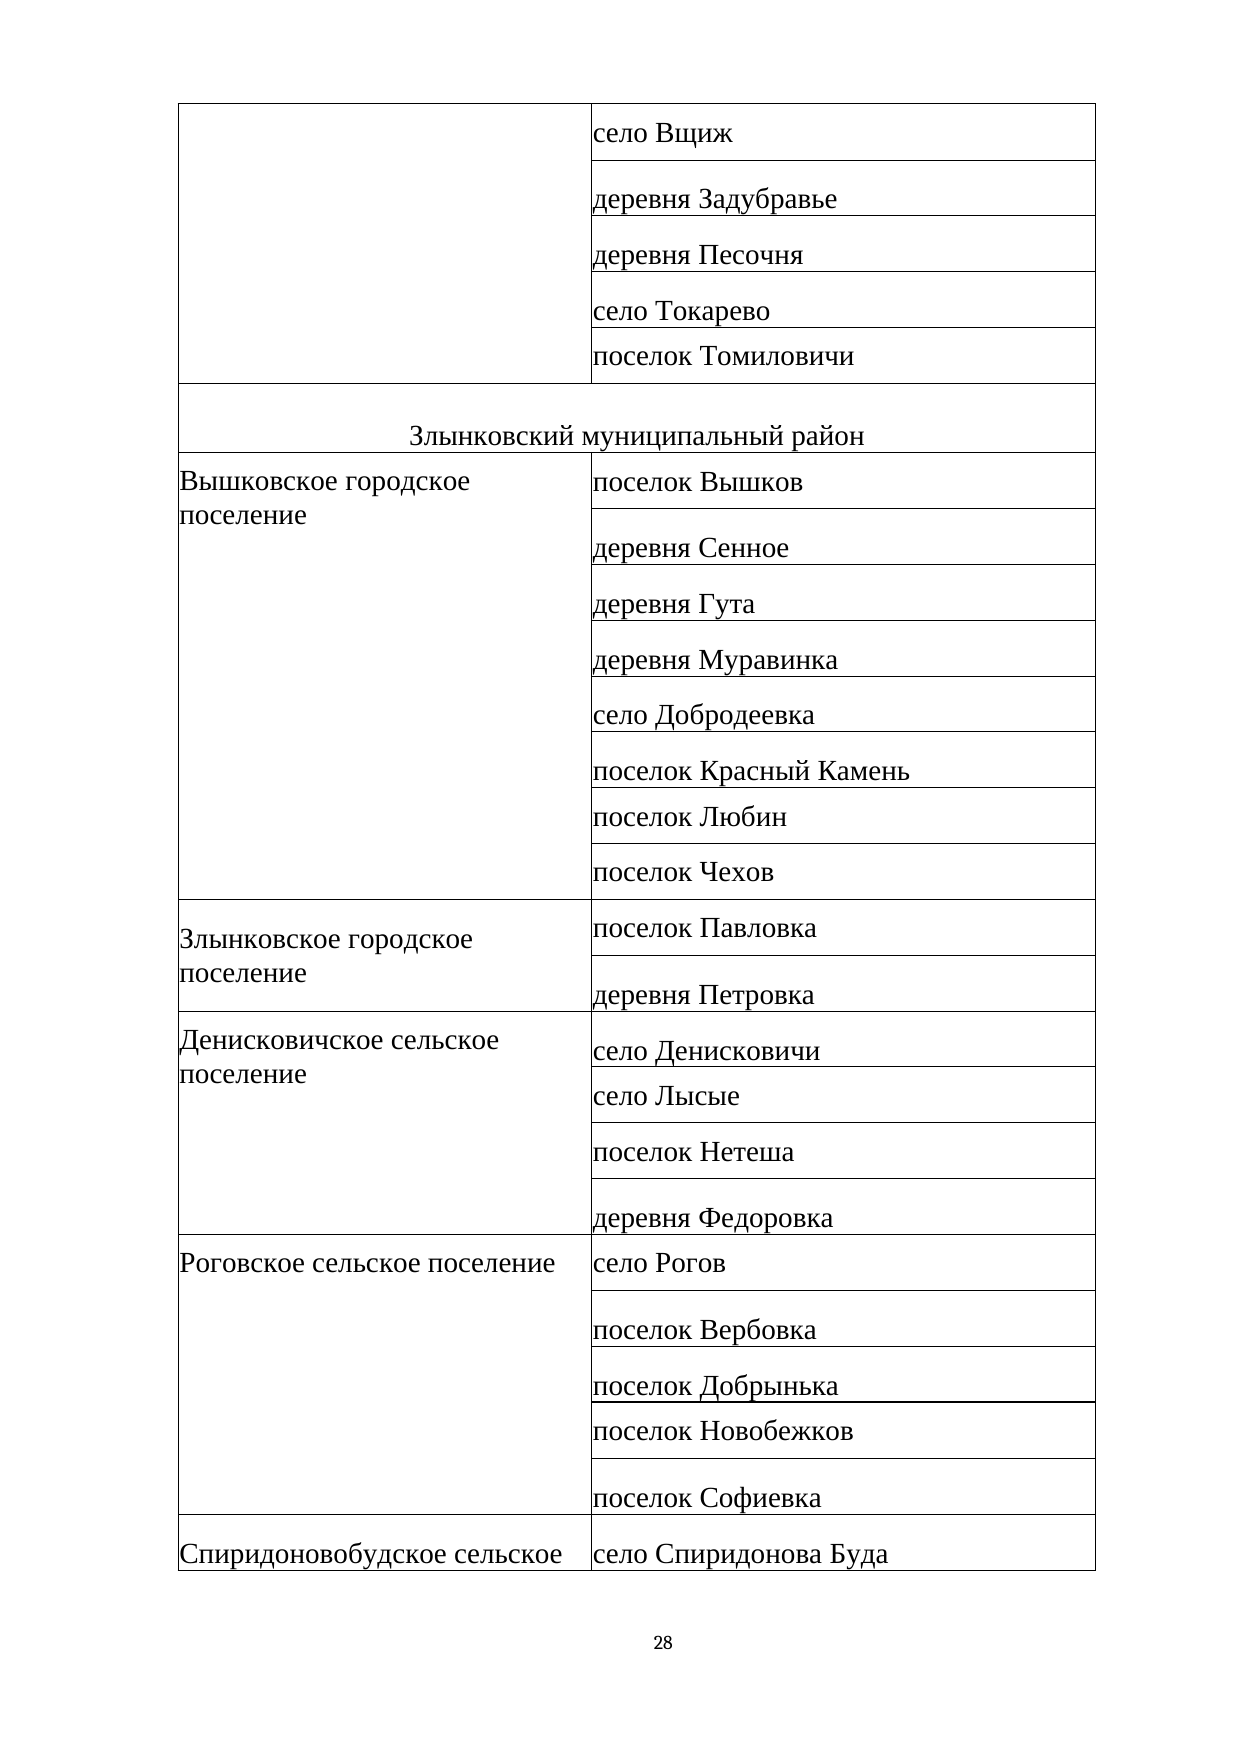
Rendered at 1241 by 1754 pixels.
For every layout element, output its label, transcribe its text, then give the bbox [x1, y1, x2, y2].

table_cell село Лысые [592, 1067, 1095, 1122]
table_cell деревня Петровка [592, 956, 1095, 1011]
table_cell деревня Федоровка [592, 1179, 1095, 1234]
table_cell Роговское сельское поселение [179, 1235, 591, 1513]
table_cell село Токарево [592, 272, 1095, 327]
table_cell поселок Вышков [592, 453, 1095, 508]
table_cell Денисковичское сельское поселение [179, 1012, 591, 1234]
table_cell село Спиридонова Буда [592, 1515, 1095, 1570]
table_cell Вышковское городское поселение [179, 453, 591, 899]
table_cell поселок Павловка [592, 900, 1095, 955]
table_cell поселок Томиловичи [592, 328, 1095, 383]
table_cell поселок Добрынька [592, 1347, 1095, 1401]
table_cell Злынковский муниципальный район [179, 384, 1095, 452]
table_cell поселок Новобежков [592, 1403, 1095, 1457]
table_cell деревня Песочня [592, 216, 1095, 271]
table_cell поселок Красный Камень [592, 732, 1095, 787]
table_cell поселок Любин [592, 788, 1095, 843]
table_header [179, 104, 591, 383]
table_cell поселок Софиевка [592, 1459, 1095, 1513]
table_cell поселок Нетеша [592, 1123, 1095, 1178]
table_cell деревня Муравинка [592, 621, 1095, 676]
table_cell село Денисковичи [592, 1012, 1095, 1066]
table_header село Вщиж [592, 104, 1095, 159]
table_cell Спиридоновобудское сельское [179, 1515, 591, 1570]
table_cell поселок Чехов [592, 844, 1095, 899]
table_cell деревня Гута [592, 565, 1095, 619]
table_cell Злынковское городское поселение [179, 900, 591, 1011]
table_cell деревня Сенное [592, 509, 1095, 563]
table_cell село Добродеевка [592, 677, 1095, 731]
table_cell село Рогов [592, 1235, 1095, 1290]
table_cell деревня Задубравье [592, 161, 1095, 215]
table_cell поселок Вербовка [592, 1291, 1095, 1346]
